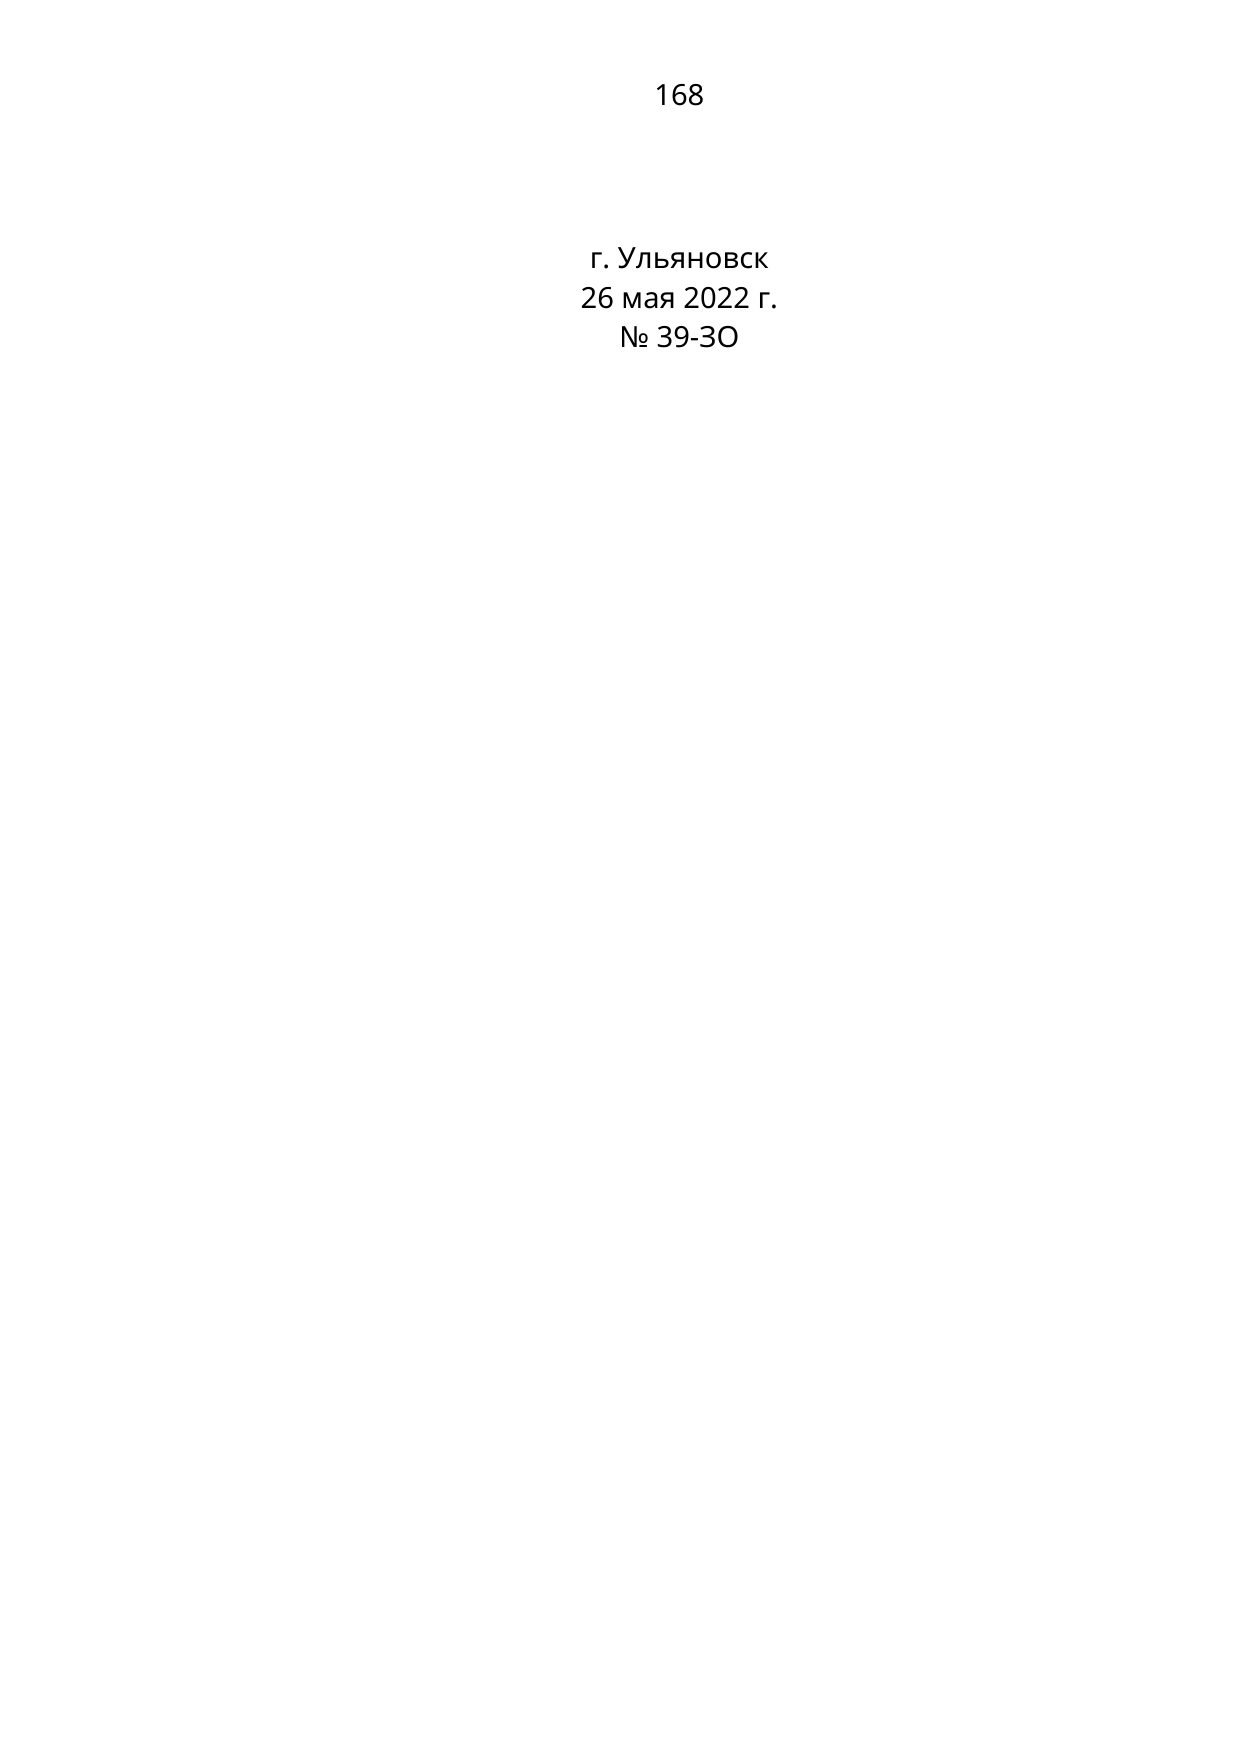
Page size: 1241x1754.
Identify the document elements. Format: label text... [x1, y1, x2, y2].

text 26 мая 2022 г. [177, 277, 1181, 317]
text г. Ульяновск [177, 237, 1181, 277]
text № 39-ЗО [177, 317, 1181, 356]
